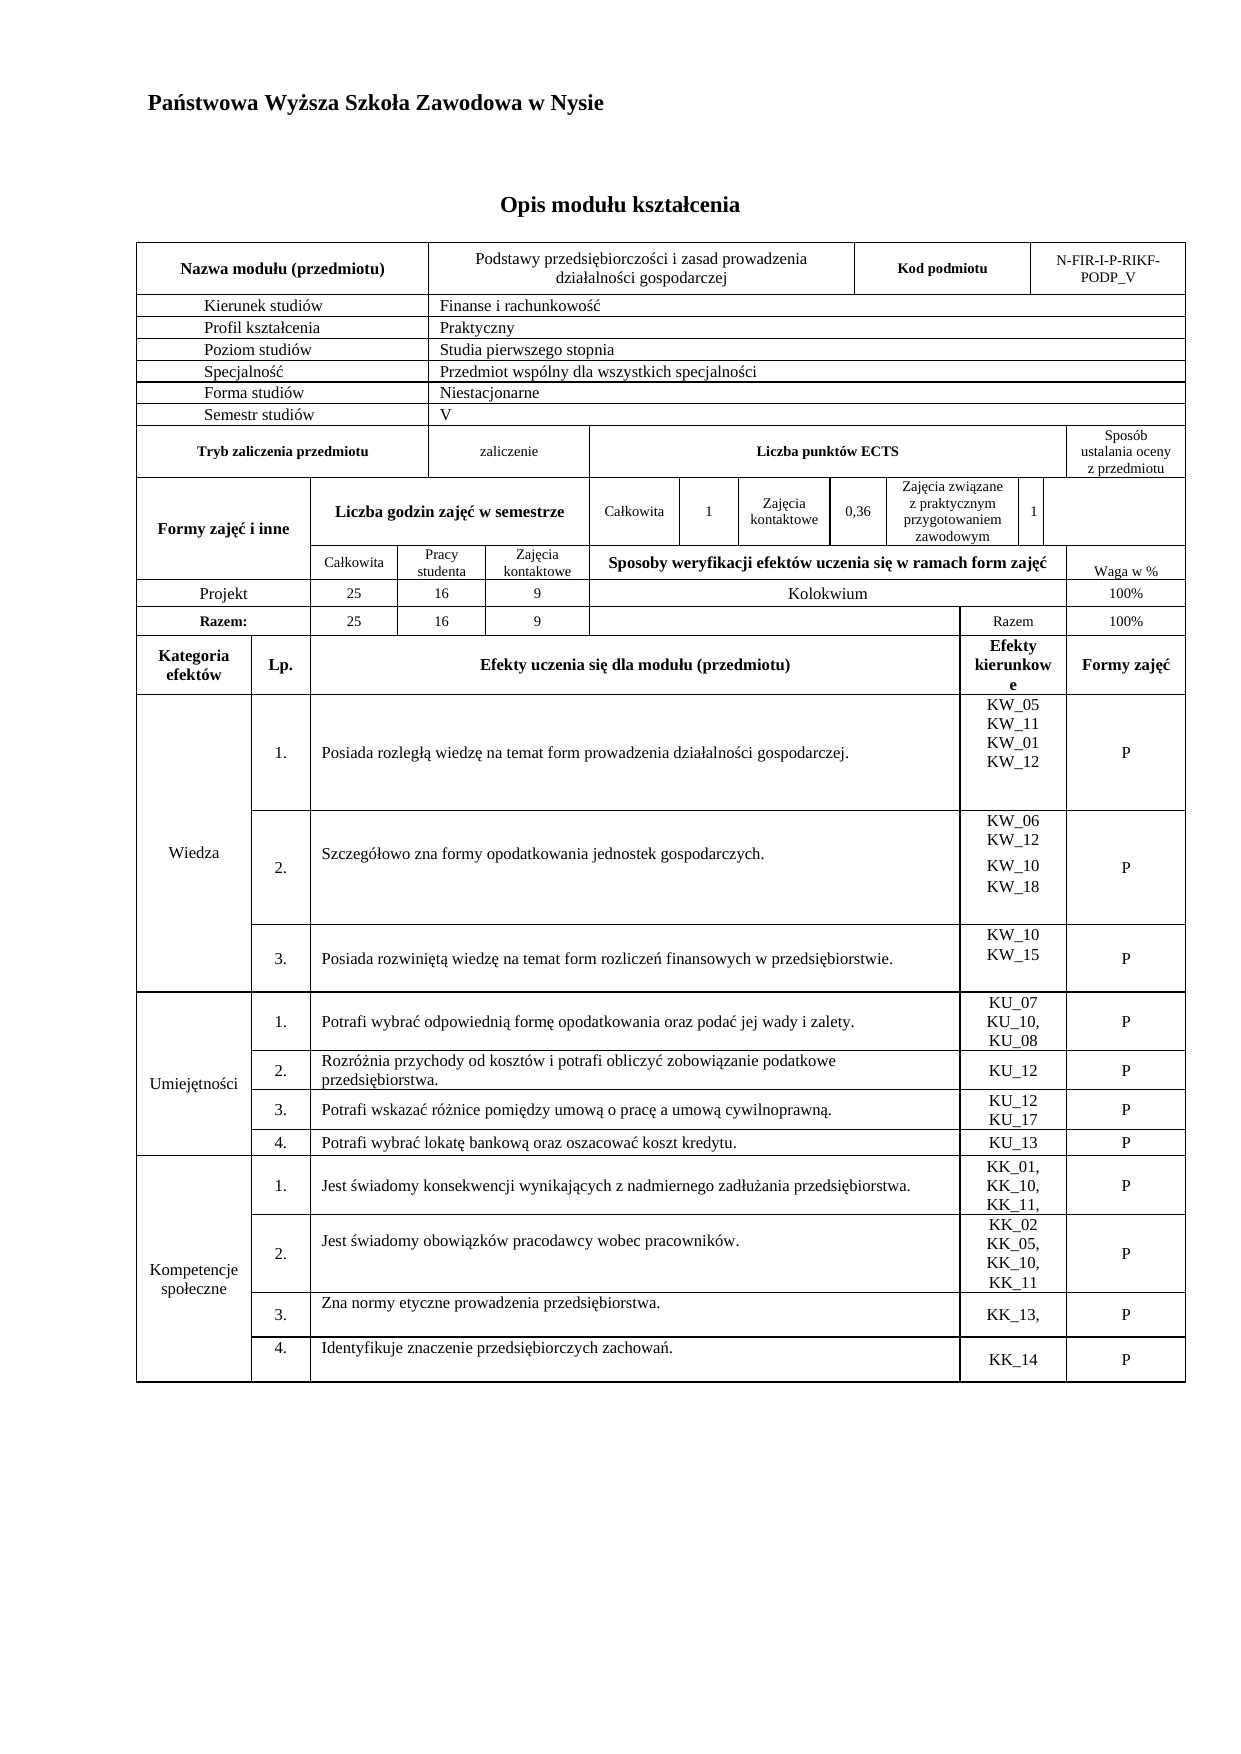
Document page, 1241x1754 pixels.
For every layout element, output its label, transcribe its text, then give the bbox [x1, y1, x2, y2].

table_cell 25 [311, 607, 397, 635]
table_cell 1. [252, 695, 310, 809]
table_cell Umiejętności [137, 993, 251, 1155]
table_cell Formy zajęć [1067, 636, 1185, 693]
table_cell Jest świadomy konsekwencji wynikających z nadmiernego zadłużania przedsiębiorstwa. [311, 1156, 959, 1214]
table_cell Potrafi wybrać odpowiednią formę opodatkowania oraz podać jej wady i zalety. [311, 993, 959, 1050]
table_cell Studia pierwszego stopnia [429, 339, 1185, 359]
table_cell Sposoby weryfikacji efektów uczenia się w ramach form zajęć [590, 546, 1066, 579]
table_cell Lp. [252, 636, 310, 693]
table_cell 3. [252, 1090, 310, 1129]
table_cell Przedmiot wspólny dla wszystkich specjalności [429, 361, 1185, 381]
table_cell P [1067, 1130, 1185, 1155]
table_cell KW_10 KW_15 [961, 925, 1066, 991]
table_cell KK_02 KK_05, KK_10, KK_11 [961, 1215, 1066, 1292]
table_cell Projekt [137, 580, 310, 606]
table_cell KW_06 KW_12 KW_10 KW_18 [961, 811, 1066, 924]
table_cell Profil kształcenia [137, 317, 428, 338]
table_cell Identyfikuje znaczenie przedsiębiorczych zachowań. [311, 1338, 959, 1381]
table_cell 1 [1019, 478, 1043, 545]
table_cell 2. [252, 811, 310, 924]
table_cell Specjalność [137, 361, 428, 381]
table_cell Sposób ustalania oceny z przedmiotu [1067, 426, 1185, 477]
table_cell Zna normy etyczne prowadzenia przedsiębiorstwa. [311, 1293, 959, 1336]
table_cell Posiada rozwiniętą wiedzę na temat form rozliczeń finansowych w przedsiębiorstwie. [311, 925, 959, 991]
table_cell Liczba punktów ECTS [590, 426, 1066, 477]
table_cell Wiedza [137, 695, 251, 991]
table_cell Kierunek studiów [137, 295, 428, 316]
table_cell KU_12 KU_17 [961, 1090, 1066, 1129]
table_cell P [1067, 1090, 1185, 1129]
table_cell KK_13, [961, 1293, 1066, 1336]
table_cell P [1067, 695, 1185, 809]
table_cell Posiada rozległą wiedzę na temat form prowadzenia działalności gospodarczej. [311, 695, 959, 809]
table_cell Pracy studenta [398, 546, 485, 579]
table_cell P [1067, 993, 1185, 1050]
table_cell P [1067, 925, 1185, 991]
table_cell Jest świadomy obowiązków pracodawcy wobec pracowników. [311, 1215, 959, 1292]
table_cell Tryb zaliczenia przedmiotu [137, 426, 428, 477]
table_cell P [1067, 1293, 1185, 1336]
table_cell [1044, 478, 1185, 545]
table_cell V [429, 404, 1185, 425]
table_cell Zajęcia kontaktowe [486, 546, 589, 579]
table_cell Praktyczny [429, 317, 1185, 338]
table_cell zaliczenie [429, 426, 589, 477]
table_cell 16 [398, 580, 485, 606]
table_cell KK_14 [961, 1338, 1066, 1381]
table_cell [590, 607, 959, 635]
table_cell Efekty uczenia się dla modułu (przedmiotu) [311, 636, 959, 693]
table_cell KU_07 KU_10, KU_08 [961, 993, 1066, 1050]
table_cell Poziom studiów [137, 339, 428, 359]
table_cell Całkowita [590, 478, 679, 545]
table_cell 100% [1067, 607, 1185, 635]
table_cell 4. [252, 1338, 310, 1381]
table_cell Zajęcia kontaktowe [739, 478, 829, 545]
text Opis modułu kształcenia [148, 191, 1092, 217]
table_cell KU_12 [961, 1051, 1066, 1089]
table_cell KU_13 [961, 1130, 1066, 1155]
table_cell KK_01, KK_10, KK_11, [961, 1156, 1066, 1214]
table_cell P [1067, 1215, 1185, 1292]
table_cell Niestacjonarne [429, 383, 1185, 403]
table_cell 2. [252, 1215, 310, 1292]
table_cell Kompetencje społeczne [137, 1156, 251, 1381]
table_cell 2. [252, 1051, 310, 1089]
table_cell KW_05 KW_11 KW_01 KW_12 [961, 695, 1066, 809]
table_header Podstawy przedsiębiorczości i zasad prowadzenia działalności gospodarczej [429, 243, 854, 294]
table_header Nazwa modułu (przedmiotu) [137, 243, 428, 294]
table_cell 16 [398, 607, 485, 635]
table_cell Szczegółowo zna formy opodatkowania jednostek gospodarczych. [311, 811, 959, 924]
table_cell Forma studiów [137, 383, 428, 403]
table_cell 1. [252, 1156, 310, 1214]
table_cell Liczba godzin zajęć w semestrze [311, 478, 589, 545]
table_cell P [1067, 1051, 1185, 1089]
table_cell Semestr studiów [137, 404, 428, 425]
table_cell Formy zajęć i inne [137, 478, 310, 579]
table_header Kod podmiotu [855, 243, 1030, 294]
table_cell Efekty kierunkowe [961, 636, 1066, 693]
table_cell 100% [1067, 580, 1185, 606]
table_cell 9 [486, 580, 589, 606]
table_cell 3. [252, 925, 310, 991]
table_cell Waga w % [1067, 546, 1185, 579]
table_cell P [1067, 1156, 1185, 1214]
table_cell Finanse i rachunkowość [429, 295, 1185, 316]
table_cell 0,36 [831, 478, 886, 545]
table_cell 25 [311, 580, 397, 606]
table_cell 9 [486, 607, 589, 635]
table_header N-FIR-I-P-RIKF-PODP_V [1031, 243, 1185, 294]
table_cell 1. [252, 993, 310, 1050]
table_cell Potrafi wybrać lokatę bankową oraz oszacować koszt kredytu. [311, 1130, 959, 1155]
table_cell 3. [252, 1293, 310, 1336]
table_cell Kategoria efektów [137, 636, 251, 693]
table_cell Całkowita [311, 546, 397, 579]
text Państwowa Wyższa Szkoła Zawodowa w Nysie [148, 89, 1092, 115]
table_cell P [1067, 811, 1185, 924]
table_cell 1 [680, 478, 738, 545]
table_cell Zajęcia związane z praktycznym przygotowaniem zawodowym [887, 478, 1018, 545]
table_cell Razem [961, 607, 1066, 635]
table_cell P [1067, 1338, 1185, 1381]
table_cell 4. [252, 1130, 310, 1155]
table_cell Potrafi wskazać różnice pomiędzy umową o pracę a umową cywilnoprawną. [311, 1090, 959, 1129]
table_cell Rozróżnia przychody od kosztów i potrafi obliczyć zobowiązanie podatkowe przedsiębiorstwa. [311, 1051, 959, 1089]
table_cell Kolokwium [590, 580, 1066, 606]
table_cell Razem: [137, 607, 310, 635]
